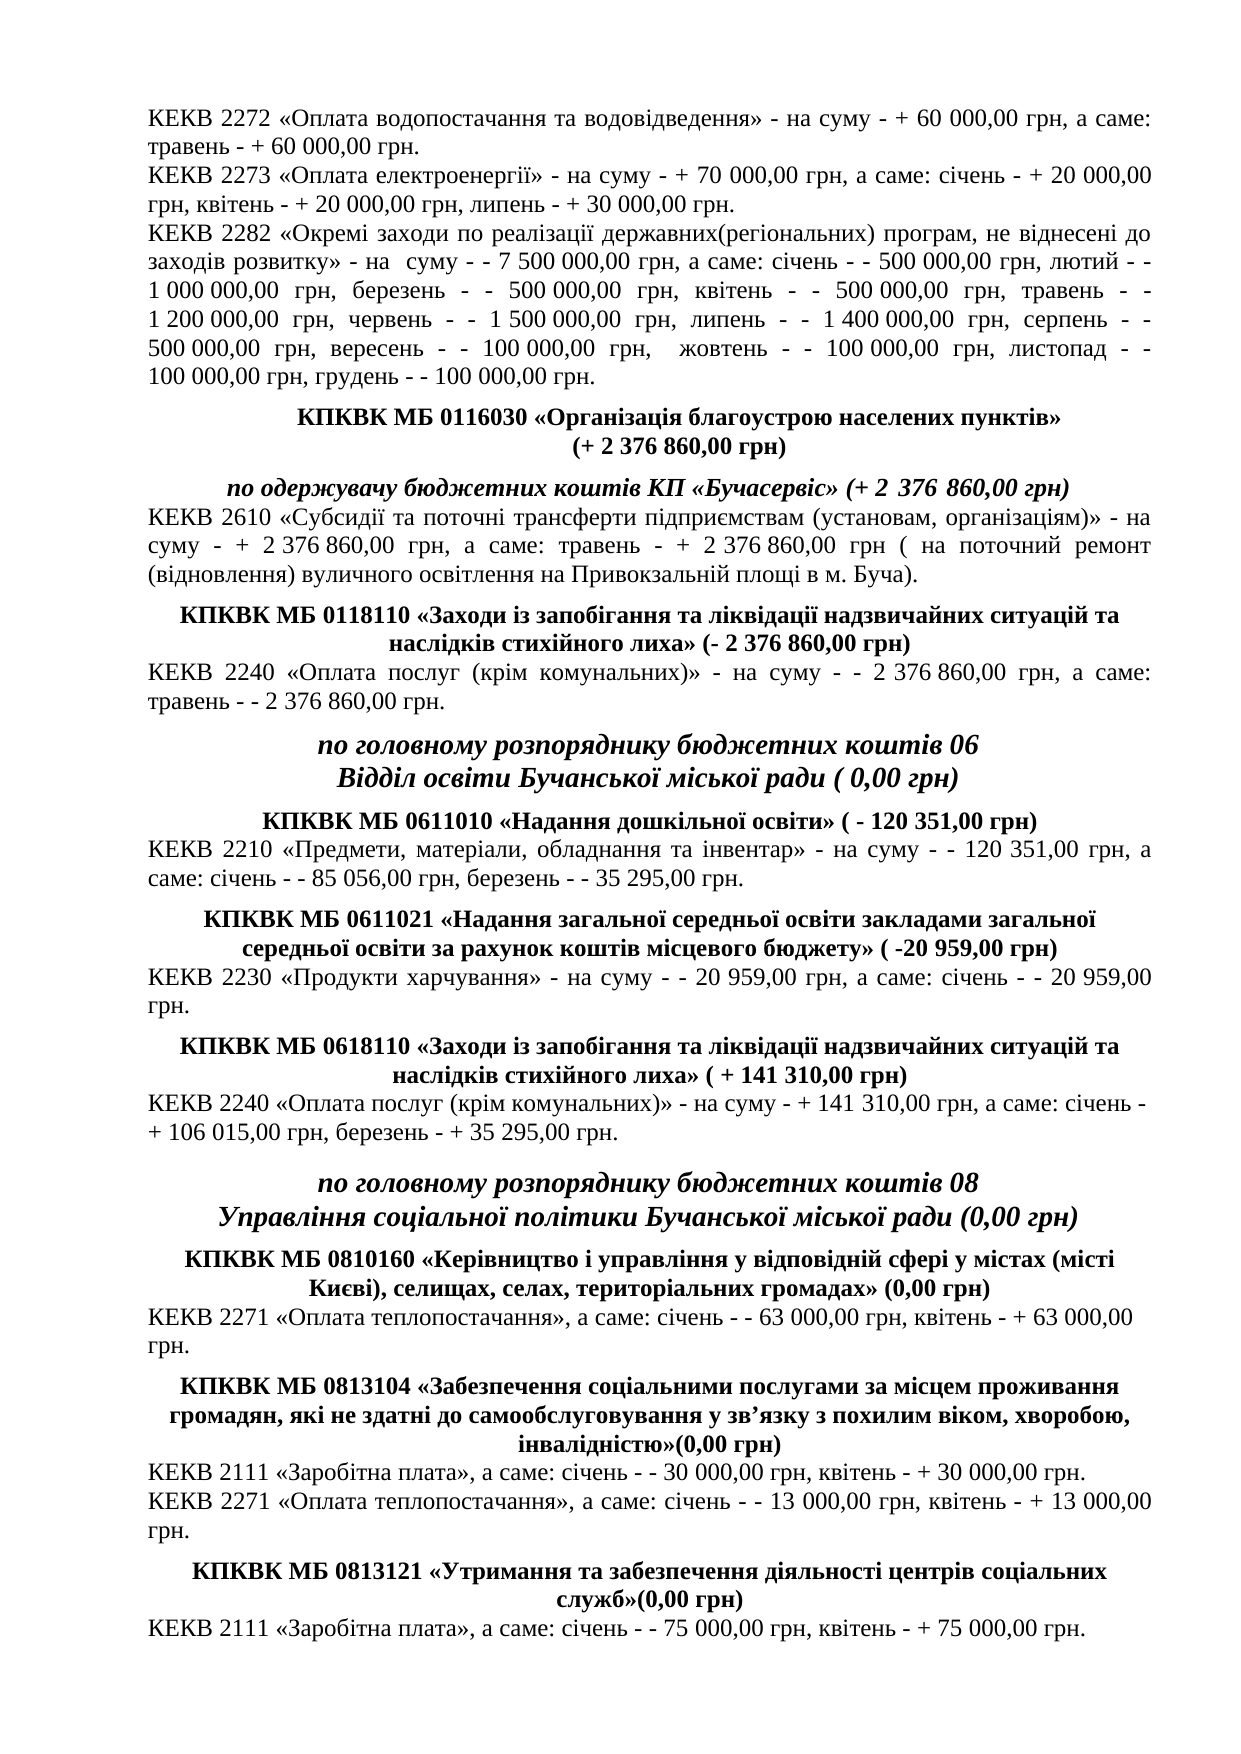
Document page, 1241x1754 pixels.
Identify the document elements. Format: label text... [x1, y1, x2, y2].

text КЕКВ 2210 «Предмети, матеріали, обладнання та інвентар» - на суму - - 120 351,00 грн, а саме: січень - - 85 056,00 грн, березень - - 35 295,00 грн. [148, 834, 1152, 892]
text КПКВК МБ 0813121 «Утримання та забезпечення діяльності центрів соціальних служб»(0,00 грн) [148, 1556, 1152, 1613]
text КПКВК МБ 0611010 «Надання дошкільної освіти» ( - 120 351,00 грн) [148, 806, 1152, 834]
text КЕКВ 2273 «Оплата електроенергії» - на суму - + 70 000,00 грн, а саме: січень - + 20 000,00 грн, квітень - + 20 000,00 грн, липень - + 30 000,00 грн. [148, 160, 1152, 218]
text КЕКВ 2240 «Оплата послуг (крім комунальних)» - на суму - + 141 310,00 грн, а саме: січень - + 106 015,00 грн, березень - + 35 295,00 грн. [148, 1088, 1152, 1146]
text КЕКВ 2282 «Окремі заходи по реалізації державних(регіональних) програм, не віднесені до заходів розвитку» - на суму - - 7 500 000,00 грн, а саме: січень - - 500 000,00 грн, лютий - - 1 000 000,00 грн, березень - - 500 000,00 грн, квітень - - 500 000,00 грн, травень - - 1 200 000,00 грн, червень - - 1 500 000,00 грн, липень - - 1 400 000,00 грн, серпень - - 500 000,00 грн, вересень - - 100 000,00 грн, жовтень - - 100 000,00 грн, листопад - - 100 000,00 грн, грудень - - 100 000,00 грн. [148, 218, 1152, 390]
text КЕКВ 2271 «Оплата теплопостачання», а саме: січень - - 13 000,00 грн, квітень - + 13 000,00 грн. [148, 1486, 1152, 1544]
text КЕКВ 2230 «Продукти харчування» - на суму - - 20 959,00 грн, а саме: січень - - 20 959,00 грн. [148, 962, 1152, 1019]
text по одержувачу бюджетних коштів КП «Бучасервіс» (+ 2 376 860,00 грн) [148, 472, 1152, 502]
text КЕКВ 2240 «Оплата послуг (крім комунальних)» - на суму - - 2 376 860,00 грн, а саме: травень - - 2 376 860,00 грн. [148, 657, 1152, 715]
text по головному розпоряднику бюджетних коштів 06 [148, 727, 1152, 760]
text (+ 2 376 860,00 грн) [148, 431, 1152, 459]
text КПКВК МБ 0116030 «Організація благоустрою населених пунктів» [148, 402, 1152, 431]
text КЕКВ 2272 «Оплата водопостачання та водовідведення» - на суму - + 60 000,00 грн, а саме: травень - + 60 000,00 грн. [148, 103, 1152, 160]
text КЕКВ 2111 «Заробітна плата», а саме: січень - - 30 000,00 грн, квітень - + 30 000,00 грн. [148, 1457, 1152, 1486]
text КЕКВ 2610 «Субсидії та поточні трансферти підприємствам (установам, організаціям)» - на суму - + 2 376 860,00 грн, а саме: травень - + 2 376 860,00 грн ( на поточний ремонт (відновлення) вуличного освітлення на Привокзальній площі в м. Буча). [148, 502, 1152, 588]
text КПКВК МБ 0611021 «Надання загальної середньої освіти закладами загальної середньої освіти за рахунок коштів місцевого бюджету» ( -20 959,00 грн) [148, 904, 1152, 962]
text КПКВК МБ 0813104 «Забезпечення соціальними послугами за місцем проживання громадян, які не здатні до самообслуговування у зв’язку з похилим віком, хворобою, інвалідністю»(0,00 грн) [148, 1371, 1152, 1457]
text Управління соціальної політики Бучанської міської ради (0,00 грн) [148, 1199, 1152, 1232]
text КПКВК МБ 0118110 «Заходи із запобігання та ліквідації надзвичайних ситуацій та наслідків стихійного лиха» (- 2 376 860,00 грн) [148, 600, 1152, 657]
text по головному розпоряднику бюджетних коштів 08 [148, 1165, 1152, 1199]
text КПКВК МБ 0810160 «Керівництво і управління у відповідній сфері у містах (місті Києві), селищах, селах, територіальних громадах» (0,00 грн) [148, 1244, 1152, 1302]
text Відділ освіти Бучанської міської ради ( 0,00 грн) [148, 760, 1152, 794]
text КЕКВ 2271 «Оплата теплопостачання», а саме: січень - - 63 000,00 грн, квітень - + 63 000,00 грн. [148, 1302, 1152, 1359]
text КЕКВ 2111 «Заробітна плата», а саме: січень - - 75 000,00 грн, квітень - + 75 000,00 грн. [148, 1613, 1152, 1642]
text КПКВК МБ 0618110 «Заходи із запобігання та ліквідації надзвичайних ситуацій та наслідків стихійного лиха» ( + 141 310,00 грн) [148, 1031, 1152, 1088]
